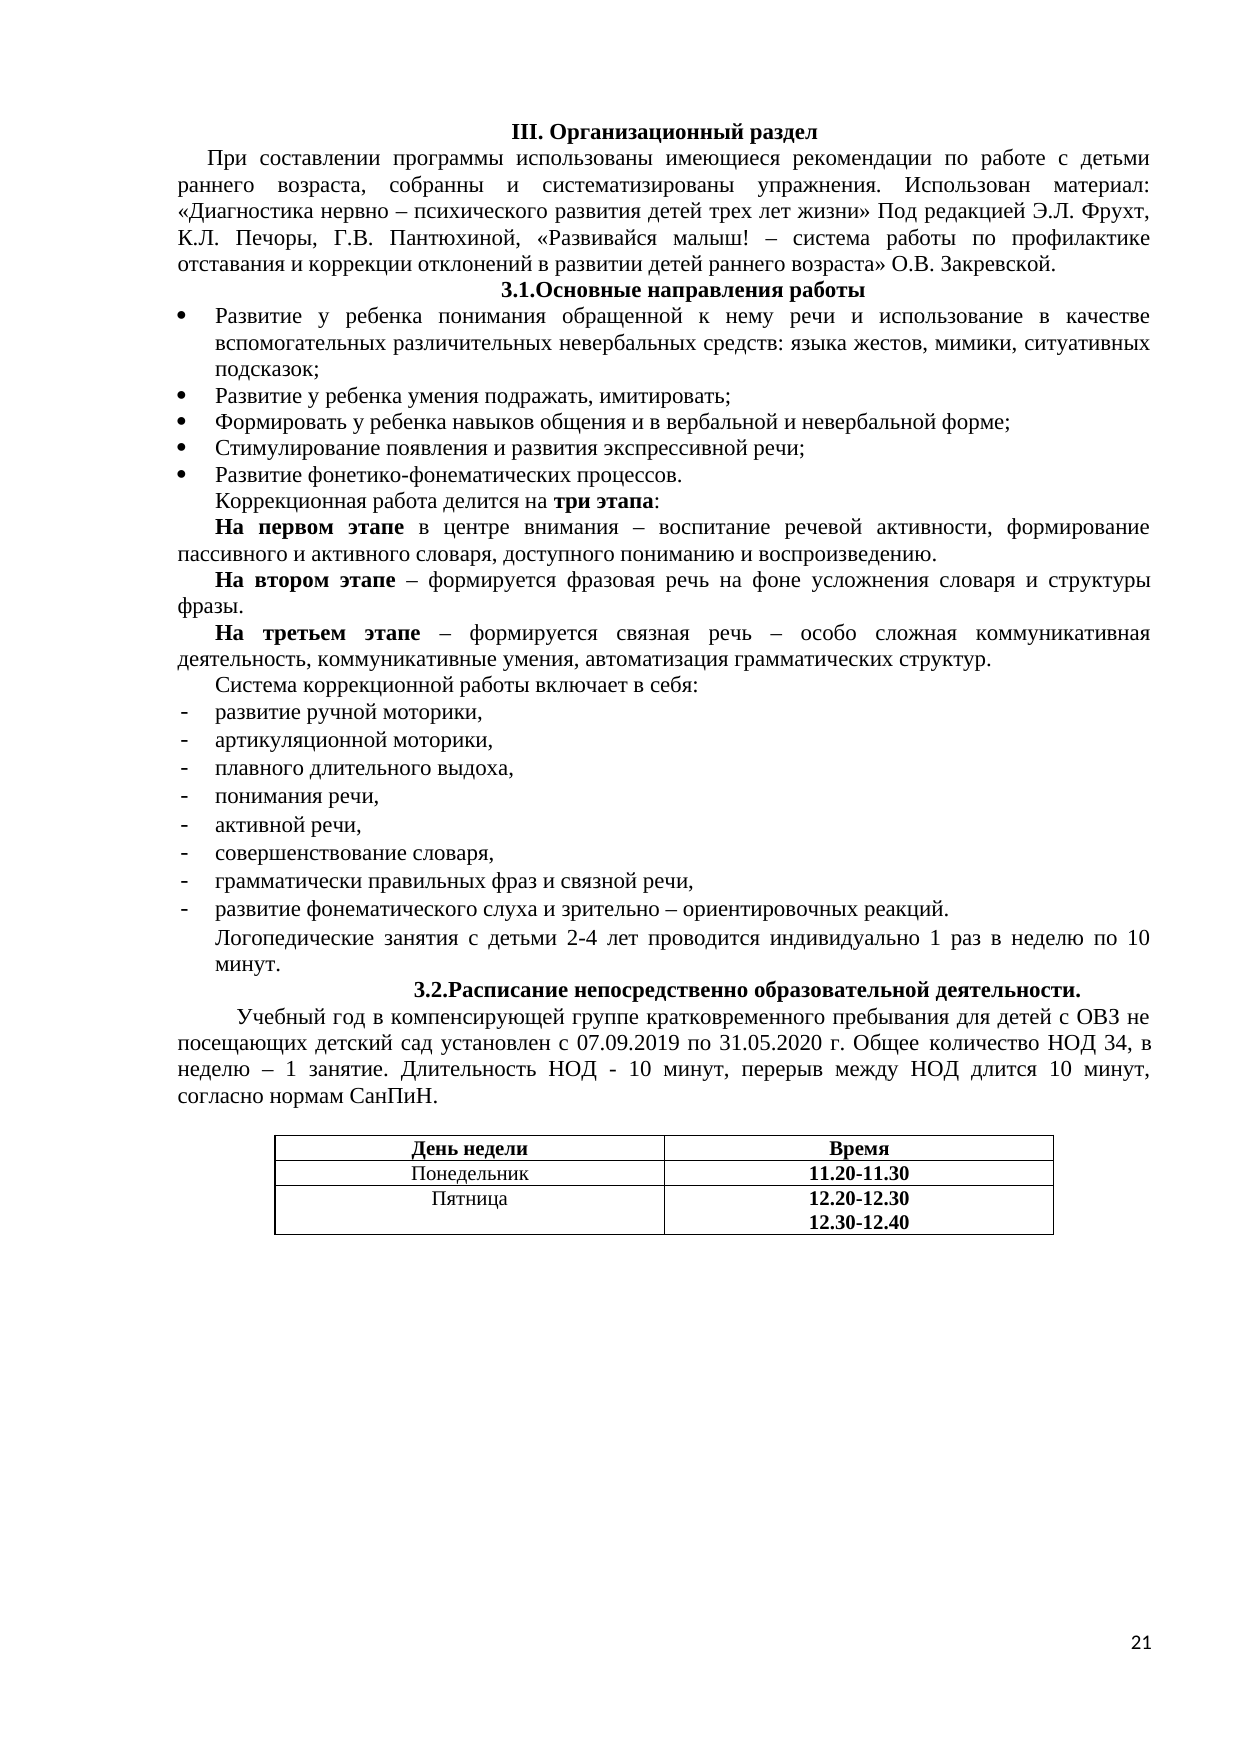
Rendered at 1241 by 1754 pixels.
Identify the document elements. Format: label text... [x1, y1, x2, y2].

list развитие ручной моторики, [177, 698, 1152, 726]
text 3.1.Основные направления работы [177, 276, 1152, 303]
text 3.2.Расписание непосредственно образовательной деятельности. [413, 976, 1152, 1003]
list грамматически правильных фраз и связной речи, [177, 867, 1152, 896]
text Логопедические занятия с детьми 2-4 лет проводится индивидуально 1 раз в неделю по 10 минут. [215, 924, 1152, 976]
text Учебный год в компенсирующей группе кратковременного пребывания для детей с ОВЗ не посещающих детский сад установлен с 07.09.2019 по 31.05.2020 г. Общее количество НОД 34, в неделю – 1 занятие. Длительность НОД - 10 минут, перерыв между НОД длится 10 минут, согласно нормам СанПиН. [177, 1003, 1152, 1108]
text III. Организационный раздел [177, 118, 1152, 144]
text При составлении программы использованы имеющиеся рекомендации по работе с детьми раннего возраста, собранны и систематизированы упражнения. Использован материал: «Диагностика нервно – психического развития детей трех лет жизни» Под редакцией Э.Л. Фрухт, К.Л. Печоры, Г.В. Пантюхиной, «Развивайся малыш! – система работы по профилактике отставания и коррекции отклонений в развитии детей раннего возраста» О.В. Закревской. [177, 144, 1152, 276]
text На втором этапе – формируется фразовая речь на фоне усложнения словаря и структуры фразы. [177, 566, 1152, 619]
table_cell Понедельник [276, 1161, 664, 1185]
list Стимулирование появления и развития экспрессивной речи; [177, 434, 1152, 461]
table_cell Пятница [276, 1186, 664, 1234]
list Развитие фонетико-фонематических процессов. [177, 461, 1152, 487]
list развитие фонематического слуха и зрительно – ориентировочных реакций. [177, 896, 1152, 924]
text Система коррекционной работы включает в себя: [177, 672, 1152, 698]
list активной речи, [177, 811, 1152, 839]
list Формировать у ребенка навыков общения и в вербальной и невербальной форме; [177, 408, 1152, 434]
list Развитие у ребенка умения подражать, имитировать; [177, 382, 1152, 408]
text На третьем этапе – формируется связная речь – особо сложная коммуникативная деятельность, коммуникативные умения, автоматизация грамматических структур. [177, 619, 1152, 672]
list Развитие у ребенка понимания обращенной к нему речи и использование в качестве вспомогательных различительных невербальных средств: языка жестов, мимики, ситуативных подсказок; [177, 303, 1152, 382]
list понимания речи, [177, 783, 1152, 811]
table_cell 12.20-12.30 12.30-12.40 [665, 1186, 1053, 1234]
table_header Время [665, 1136, 1053, 1160]
list плавного длительного выдоха, [177, 754, 1152, 783]
list артикуляционной моторики, [177, 726, 1152, 754]
list совершенствование словаря, [177, 839, 1152, 867]
table_cell 11.20-11.30 [665, 1161, 1053, 1185]
text На первом этапе в центре внимания – воспитание речевой активности, формирование пассивного и активного словаря, доступного пониманию и воспроизведению. [177, 513, 1152, 566]
text Коррекционная работа делится на три этапа: [177, 487, 1152, 513]
table_header День недели [276, 1136, 664, 1160]
